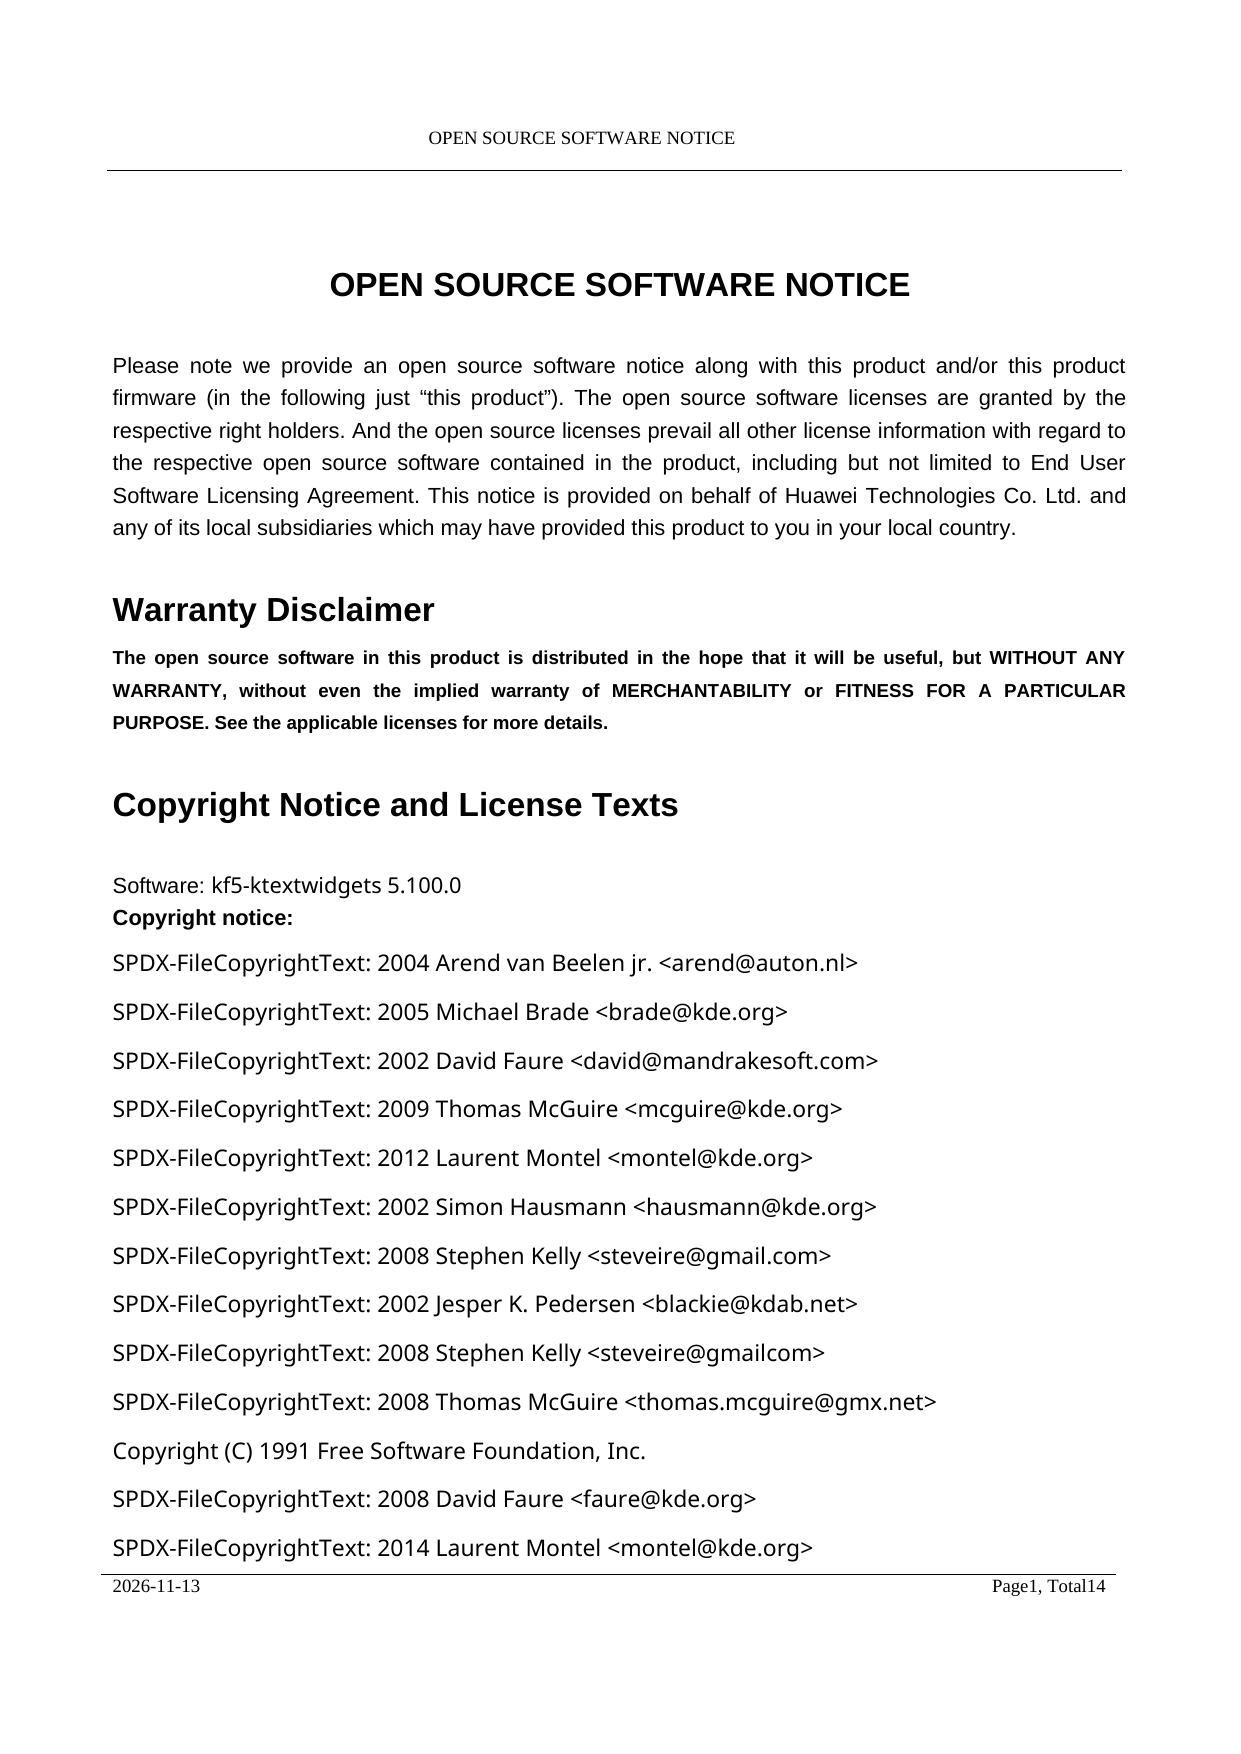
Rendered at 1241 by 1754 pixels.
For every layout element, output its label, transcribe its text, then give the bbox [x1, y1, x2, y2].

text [112, 947, 1128, 1564]
text Software: kf5-ktextwidgets 5.100.0 [112, 869, 1128, 901]
text Warranty Disclaimer [112, 576, 1128, 641]
text Copyright Notice and License Texts [112, 771, 1128, 836]
text OPEN SOURCE SOFTWARE NOTICE [112, 251, 1128, 316]
text The open source software in this product is distributed in the hope that it will be useful, but WITHOUT ANY WARRANTY, without even the implied warranty of MERCHANTABILITY or FITNESS FOR A PARTICULAR PURPOSE. See the applicable licenses for more details. [112, 641, 1128, 739]
text Copyright notice: [112, 901, 1128, 934]
text Please note we provide an open source software notice along with this product and/or this product firmware (in the following just “this product”). The open source software licenses are granted by the respective right holders. And the open source licenses prevail all other license information with regard to the respective open source software contained in the product, including but not limited to End User Software Licensing Agreement. This notice is provided on behalf of Huawei Technologies Co. Ltd. and any of its local subsidiaries which may have provided this product to you in your local country. [112, 349, 1128, 544]
